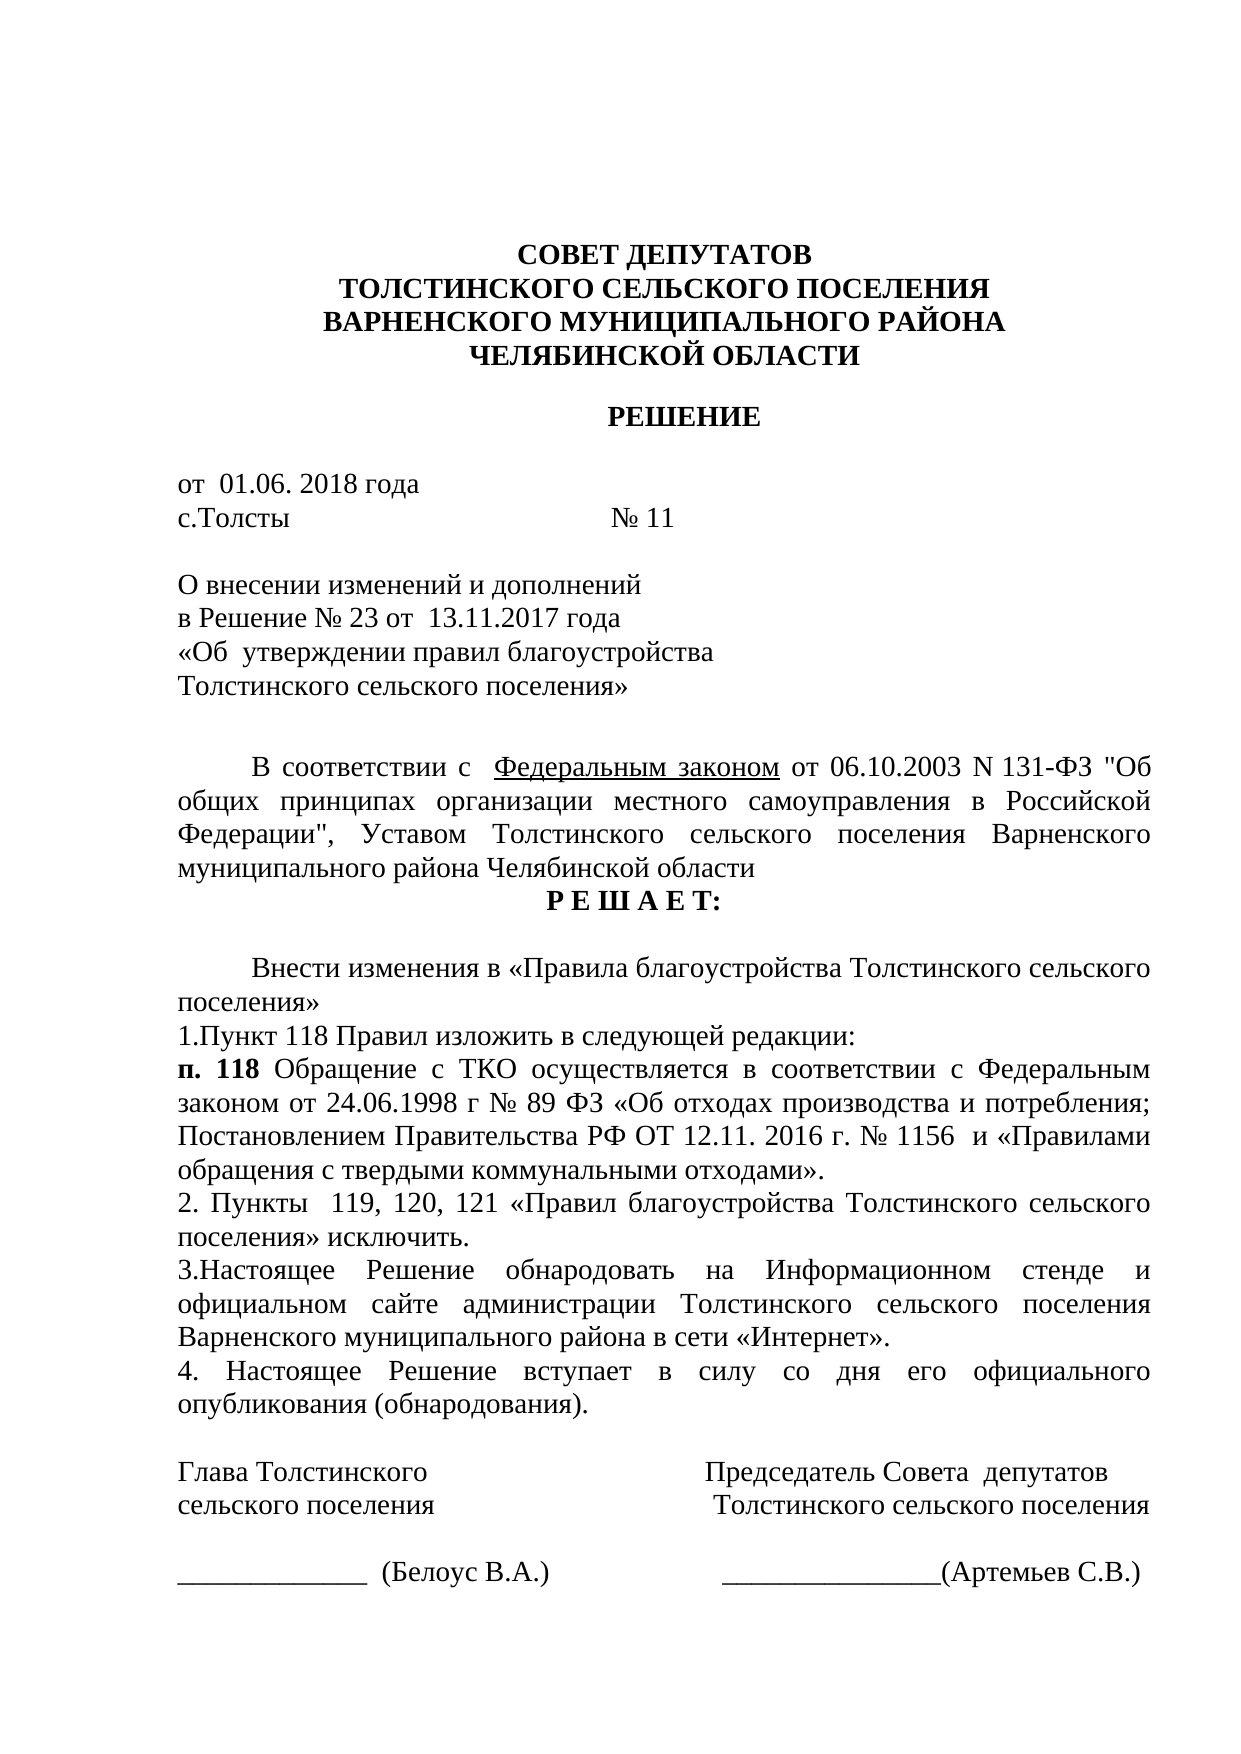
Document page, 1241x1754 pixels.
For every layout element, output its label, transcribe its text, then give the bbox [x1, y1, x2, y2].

text п. 118 Обращение с ТКО осуществляется в соответствии с Федеральным законом от 24.06.1998 г № 89 ФЗ «Об отходах производства и потребления; Постановлением Правительства РФ ОТ 12.11. 2016 г. № 1156 и «Правилами обращения с твердыми коммунальными отходами». [177, 1051, 1152, 1185]
text Толстинского сельского поселения» [177, 668, 1152, 701]
text _____________ (Белоус В.А.) _______________(Артемьев С.В.) [177, 1554, 1152, 1588]
text РЕШЕНИЕ [177, 399, 1152, 433]
text сельского поселения Толстинского сельского поселения [177, 1487, 1152, 1521]
text в Решение № 23 от 13.11.2017 года [177, 601, 1152, 634]
text от 01.06. 2018 года [177, 466, 1152, 500]
text СОВЕТ ДЕПУТАТОВ [177, 237, 1152, 271]
text 2. Пункты 119, 120, 121 «Правил благоустройства Толстинского сельского поселения» исключить. [177, 1185, 1152, 1252]
text «Об утверждении правил благоустройства [177, 634, 1152, 668]
text В соответствии с Федеральным законом от 06.10.2003 N 131-ФЗ "Об общих принципах организации местного самоуправления в Российской Федерации", Уставом Толстинского сельского поселения Варненского муниципального района Челябинской области [177, 749, 1152, 883]
text ВАРНЕНСКОГО МУНИЦИПАЛЬНОГО РАЙОНА [177, 304, 1152, 338]
text Р Е Ш А Е Т: [177, 883, 1152, 917]
text Внести изменения в «Правила благоустройства Толстинского сельского поселения» [177, 951, 1152, 1018]
text ТОЛСТИНСКОГО СЕЛЬСКОГО ПОСЕЛЕНИЯ [177, 271, 1152, 304]
text 3.Настоящее Решение обнародовать на Информационном стенде и официальном сайте администрации Толстинского сельского поселения Варненского муниципального района в сети «Интернет». [177, 1252, 1152, 1353]
text с.Толсты № 11 [177, 500, 1152, 533]
text ЧЕЛЯБИНСКОЙ ОБЛАСТИ [177, 338, 1152, 371]
text 1.Пункт 118 Правил изложить в следующей редакции: [177, 1018, 1152, 1051]
text Глава Толстинского Председатель Совета депутатов [177, 1454, 1152, 1487]
text 4. Настоящее Решение вступает в силу со дня его официального опубликования (обнародования). [177, 1353, 1152, 1420]
text О внесении изменений и дополнений [177, 567, 1152, 601]
